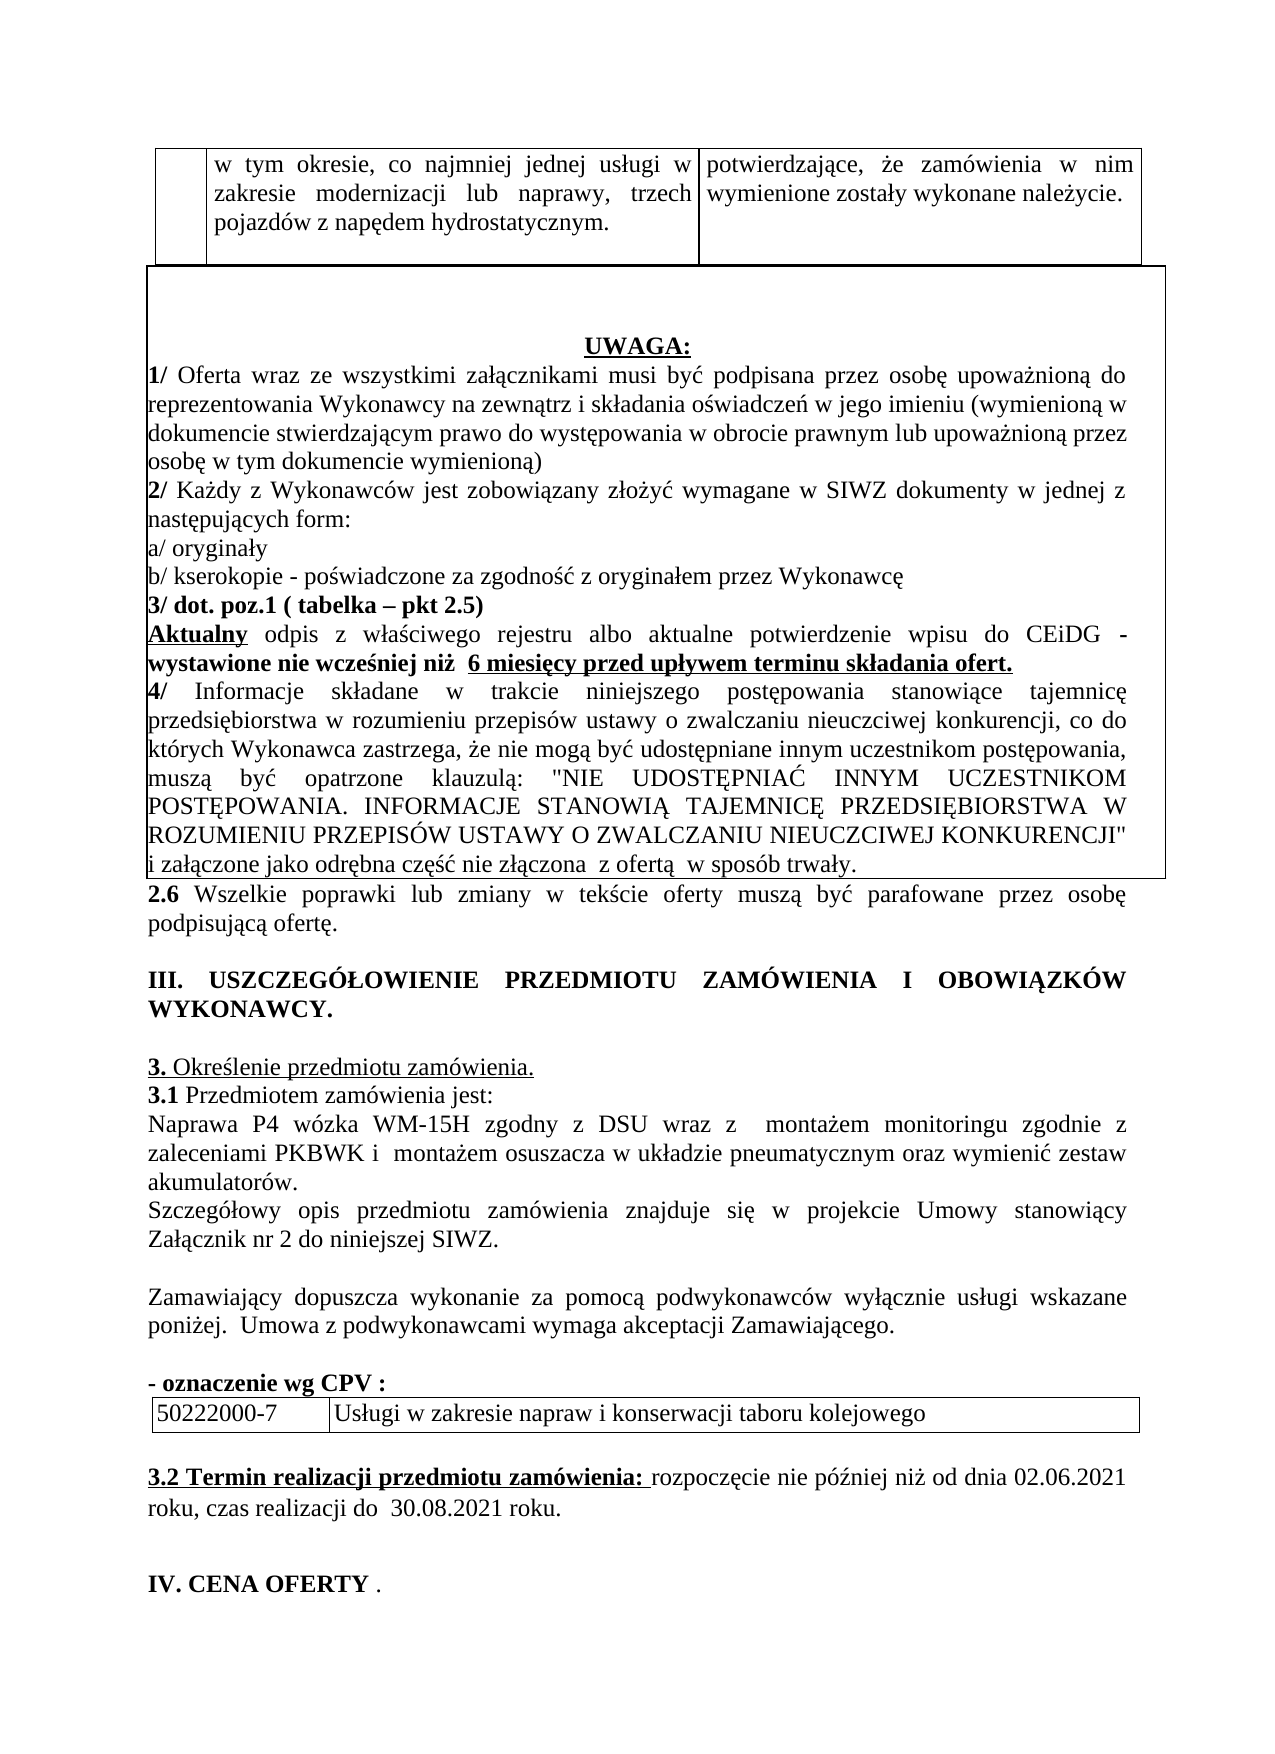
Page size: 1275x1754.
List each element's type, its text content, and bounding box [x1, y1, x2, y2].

text III. USZCZEGÓŁOWIENIE PRZEDMIOTU ZAMÓWIENIA I OBOWIĄZKÓW WYKONAWCY. [148, 965, 1127, 1023]
text Zamawiający dopuszcza wykonanie za pomocą podwykonawców wyłącznie usługi wskazane poniżej. Umowa z podwykonawcami wymaga akceptacji Zamawiającego. [148, 1282, 1127, 1339]
text - oznaczenie wg CPV : [148, 1368, 1127, 1397]
text 3.1 Przedmiotem zamówienia jest: [148, 1080, 1127, 1109]
text 4/ Informacje składane w trakcie niniejszego postępowania stanowiące tajemnicę przedsiębiorstwa w rozumieniu przepisów ustawy o zwalczaniu nieuczciwej konkurencji, co do których Wykonawca zastrzega, że nie mogą być udostępniane innym uczestnikom postępowania, muszą być opatrzone klauzulą: "NIE UDOSTĘPNIAĆ INNYM UCZESTNIKOM POSTĘPOWANIA. INFORMACJE STANOWIĄ TAJEMNICĘ PRZEDSIĘBIORSTWA W ROZUMIENIU PRZEPISÓW USTAWY O ZWALCZANIU NIEUCZCIWEJ KONKURENCJI" i załączone jako odrębna część nie złączona z ofertą w sposób trwały. [148, 610, 1165, 878]
text 1/ Oferta wraz ze wszystkimi załącznikami musi być podpisana przez osobę upoważnioną do reprezentowania Wykonawcy na zewnątrz i składania oświadczeń w jego imieniu (wymienioną w dokumencie stwierdzającym prawo do występowania w obrocie prawnym lub upoważnioną przez osobę w tym dokumencie wymienioną) [148, 360, 1127, 475]
text IV. CENA OFERTY . [148, 1569, 1127, 1598]
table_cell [207, 149, 698, 264]
table_header Usługi w zakresie napraw i konserwacji taboru kolejowego [330, 1398, 1139, 1432]
text 3/ dot. poz.1 ( tabelka – pkt 2.5) [148, 590, 1127, 610]
table_header 50222000-7 [153, 1398, 329, 1432]
text Naprawa P4 wózka WM-15H zgodny z DSU wraz z montażem monitoringu zgodnie z zaleceniami PKBWK i montażem osuszacza w układzie pneumatycznym oraz wymienić zestaw akumulatorów. [148, 1109, 1127, 1195]
table_cell 5. [156, 149, 206, 264]
text 3.2 Termin realizacji przedmiotu zamówienia: rozpoczęcie nie później niż od dnia 02.06.2021 roku, czas realizacji do 30.08.2021 roku. [148, 1462, 1127, 1522]
text UWAGA: [148, 267, 1165, 360]
text 3. Określenie przedmiotu zamówienia. [148, 1052, 1127, 1080]
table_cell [700, 149, 1141, 264]
text Szczegółowy opis przedmiotu zamówienia znajduje się w projekcie Umowy stanowiący Załącznik nr 2 do niniejszej SIWZ. [148, 1195, 1127, 1253]
text a/ oryginały [148, 533, 1127, 561]
text 2.6 Wszelkie poprawki lub zmiany w tekście oferty muszą być parafowane przez osobę podpisującą ofertę. [148, 879, 1127, 937]
text b/ kserokopie - poświadczone za zgodność z oryginałem przez Wykonawcę [148, 561, 1127, 590]
text 2/ Każdy z Wykonawców jest zobowiązany złożyć wymagane w SIWZ dokumenty w jednej z następujących form: [148, 475, 1127, 533]
